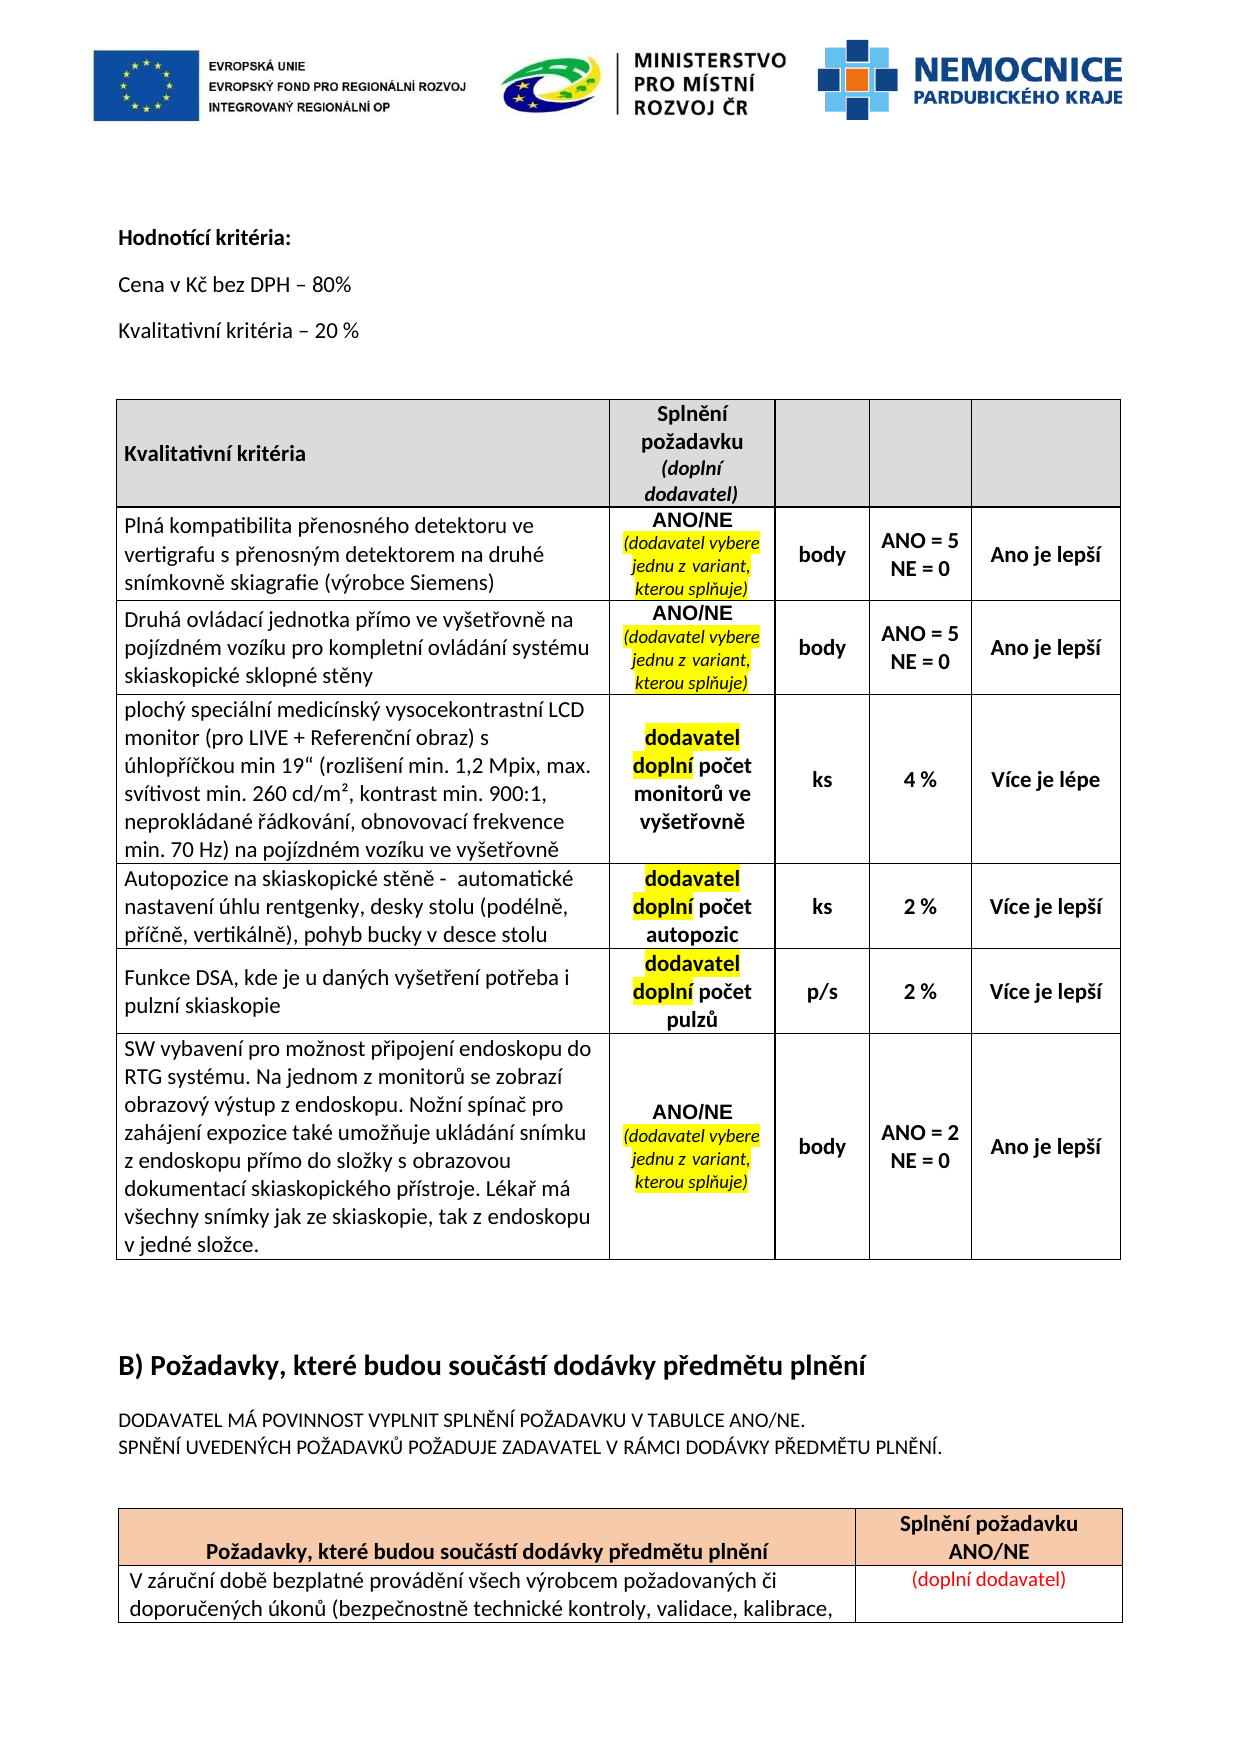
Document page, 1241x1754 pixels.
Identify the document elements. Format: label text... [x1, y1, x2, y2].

table_cell body [776, 601, 869, 694]
table_cell body [776, 508, 869, 600]
table_header [972, 400, 1120, 506]
picture [816, 38, 1123, 121]
table_cell Více je lepší [972, 949, 1120, 1033]
table_cell Více je lepší [972, 864, 1120, 948]
table_cell SW vybavení pro možnost připojení endoskopu do RTG systému. Na jednom z monitorů se zobrazí obrazový výstup z endoskopu. Nožní spínač pro zahájení expozice také umožňuje ukládání snímku z endoskopu přímo do složky s obrazovou dokumentací skiaskopického přístroje. Lékař má všechny snímky jak ze skiaskopie, tak z endoskopu v jedné složce. [117, 1034, 609, 1258]
table_cell ANO = 2 NE = 0 [870, 1034, 971, 1258]
table_header Kvalitativní kritéria [117, 400, 609, 506]
text SPNĚNÍ UVEDENÝCH POŽADAVKŮ POŽADUJE ZADAVATEL V RÁMCI DODÁVKY PŘEDMĚTU PLNĚNÍ. [118, 1434, 1122, 1460]
table_cell dodavatel doplní počet monitorů ve vyšetřovně [610, 695, 774, 863]
text Hodnotící kritéria: [118, 223, 1122, 252]
table_header Splnění požadavku ANO/NE [856, 1509, 1122, 1565]
table_header Splnění požadavku (doplní dodavatel) [610, 400, 774, 506]
table_cell 4 % [870, 695, 971, 863]
table_cell ANO/NE (dodavatel vybere jednu z variant, kterou splňuje) [610, 508, 774, 600]
table_cell Ano je lepší [972, 508, 1120, 600]
table_cell Více je lépe [972, 695, 1120, 863]
text DODAVATEL MÁ POVINNOST VYPLNIT SPLNĚNÍ POŽADAVKU V TABULCE ANO/NE. [118, 1408, 1122, 1433]
table_cell ks [776, 864, 869, 948]
table_header [870, 400, 971, 506]
table_cell ks [776, 695, 869, 863]
table_cell ANO = 5 NE = 0 [870, 601, 971, 694]
table_cell ANO/NE (dodavatel vybere jednu z variant, kterou splňuje) [610, 601, 774, 694]
table_cell ANO/NE (dodavatel vybere jednu z variant, kterou splňuje) [610, 1034, 774, 1258]
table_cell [119, 1566, 855, 1622]
table_cell dodavatel doplní počet autopozic [610, 864, 774, 948]
text Cena v Kč bez DPH – 80% [118, 270, 1122, 298]
table_cell Funkce DSA, kde je u daných vyšetření potřeba i pulzní skiaskopie [117, 949, 609, 1033]
table_cell plochý speciální medicínský vysocekontrastní LCD monitor (pro LIVE + Referenční obraz) s úhlopříčkou min 19“ (rozlišení min. 1,2 Mpix, max. svítivost min. 260 cd/m², kontrast min. 900:1, neprokládané řádkování, obnovovací frekvence min. 70 Hz) na pojízdném vozíku ve vyšetřovně [117, 695, 609, 863]
subtitle B) Požadavky, které budou součástí dodávky předmětu plnění [118, 1347, 1122, 1382]
table_cell (doplní dodavatel) [856, 1566, 1122, 1622]
text Kvalitativní kritéria – 20 % [118, 316, 1122, 344]
table_header [776, 400, 869, 506]
table_cell body [776, 1034, 869, 1258]
table_header Požadavky, které budou součástí dodávky předmětu plnění [119, 1509, 855, 1565]
table_cell 2 % [870, 864, 971, 948]
table_cell p/s [776, 949, 869, 1033]
table_cell Autopozice na skiaskopické stěně - automatické nastavení úhlu rentgenky, desky stolu (podélně, příčně, vertikálně), pohyb bucky v desce stolu [117, 864, 609, 948]
table_cell Plná kompatibilita přenosného detektoru ve vertigrafu s přenosným detektorem na druhé snímkovně skiagrafie (výrobce Siemens) [117, 508, 609, 600]
table_cell 2 % [870, 949, 971, 1033]
table_cell Ano je lepší [972, 601, 1120, 694]
table_cell Ano je lepší [972, 1034, 1120, 1258]
table_cell Druhá ovládací jednotka přímo ve vyšetřovně na pojízdném vozíku pro kompletní ovládání systému skiaskopické sklopné stěny [117, 601, 609, 694]
table_cell dodavatel doplní počet pulzů [610, 949, 774, 1033]
table_cell ANO = 5 NE = 0 [870, 508, 971, 600]
